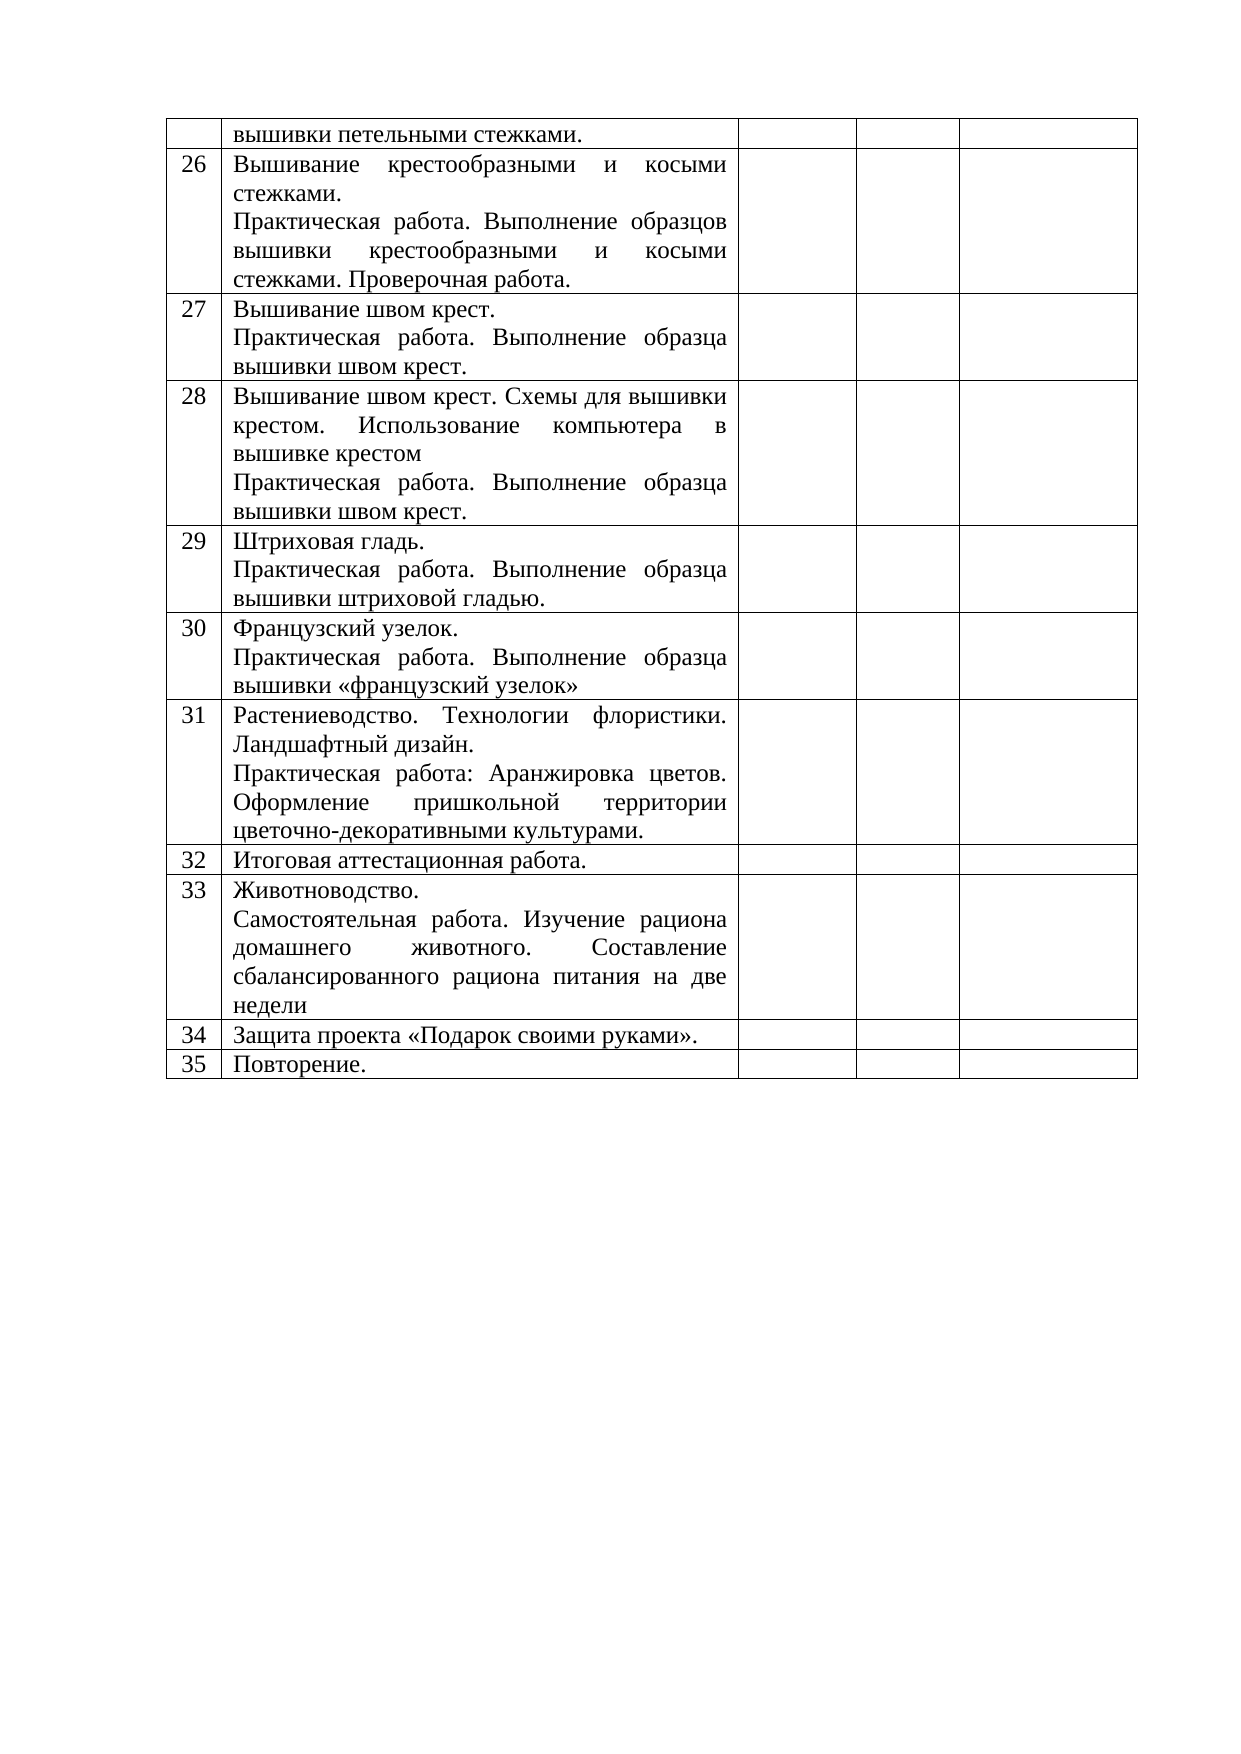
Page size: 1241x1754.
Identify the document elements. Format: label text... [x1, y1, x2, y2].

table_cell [222, 119, 738, 148]
table_cell Животноводство. Самостоятельная работа. Изучение рациона домашнего животного. Составление сбалансированного рациона питания на две недели [222, 875, 738, 1019]
table_cell [857, 119, 959, 148]
table_cell [960, 149, 1137, 293]
table_cell [960, 294, 1137, 380]
table_cell [960, 1050, 1137, 1078]
table_cell [857, 294, 959, 380]
table_cell 26 [167, 149, 221, 293]
table_cell [739, 381, 856, 525]
table_cell [857, 526, 959, 612]
table_cell 29 [167, 526, 221, 612]
table_cell [960, 613, 1137, 699]
table_cell [960, 845, 1137, 874]
table_cell Вышивание швом крест. Схемы для вышивки крестом. Использование компьютера в вышивке крестом Практическая работа. Выполнение образца вышивки швом крест. [222, 381, 738, 525]
table_cell [857, 845, 959, 874]
table_cell [960, 1020, 1137, 1048]
table_cell [739, 149, 856, 293]
table_cell [739, 613, 856, 699]
table_cell [960, 381, 1137, 525]
table_cell [739, 119, 856, 148]
table_cell 34 [167, 1020, 221, 1048]
table_cell [857, 613, 959, 699]
table_cell Растениеводство. Технологии флористики. Ландшафтный дизайн. Практическая работа: Аранжировка цветов. Оформление пришкольной территории цветочно-декоративными культурами. [222, 700, 738, 844]
table_cell [739, 1050, 856, 1078]
table_cell [857, 875, 959, 1019]
table_cell 31 [167, 700, 221, 844]
table_cell Итоговая аттестационная работа. [222, 845, 738, 874]
table_cell [857, 1050, 959, 1078]
table_cell 32 [167, 845, 221, 874]
table_cell Вышивание швом крест. Практическая работа. Выполнение образца вышивки швом крест. [222, 294, 738, 380]
table_cell [739, 294, 856, 380]
table_cell [739, 1020, 856, 1048]
table_cell [960, 119, 1137, 148]
table_cell [857, 149, 959, 293]
table_cell 35 [167, 1050, 221, 1078]
table_cell 28 [167, 381, 221, 525]
table_cell Защита проекта «Подарок своими руками». [222, 1020, 738, 1048]
table_cell Вышивание крестообразными и косыми стежками. Практическая работа. Выполнение образцов вышивки крестообразными и косыми стежками. Проверочная работа. [222, 149, 738, 293]
table_cell [960, 526, 1137, 612]
table_cell [739, 875, 856, 1019]
table_cell [857, 700, 959, 844]
table_cell [857, 1020, 959, 1048]
table_cell [960, 700, 1137, 844]
table_cell 25 [167, 119, 221, 148]
table_cell [739, 700, 856, 844]
table_cell 27 [167, 294, 221, 380]
table_cell [739, 526, 856, 612]
table_cell [739, 845, 856, 874]
table_cell Штриховая гладь. Практическая работа. Выполнение образца вышивки штриховой гладью. [222, 526, 738, 612]
table_cell Французский узелок. Практическая работа. Выполнение образца вышивки «французский узелок» [222, 613, 738, 699]
table_cell Повторение. [222, 1050, 738, 1078]
table_cell 30 [167, 613, 221, 699]
table_cell 33 [167, 875, 221, 1019]
table_cell [960, 875, 1137, 1019]
table_cell [857, 381, 959, 525]
